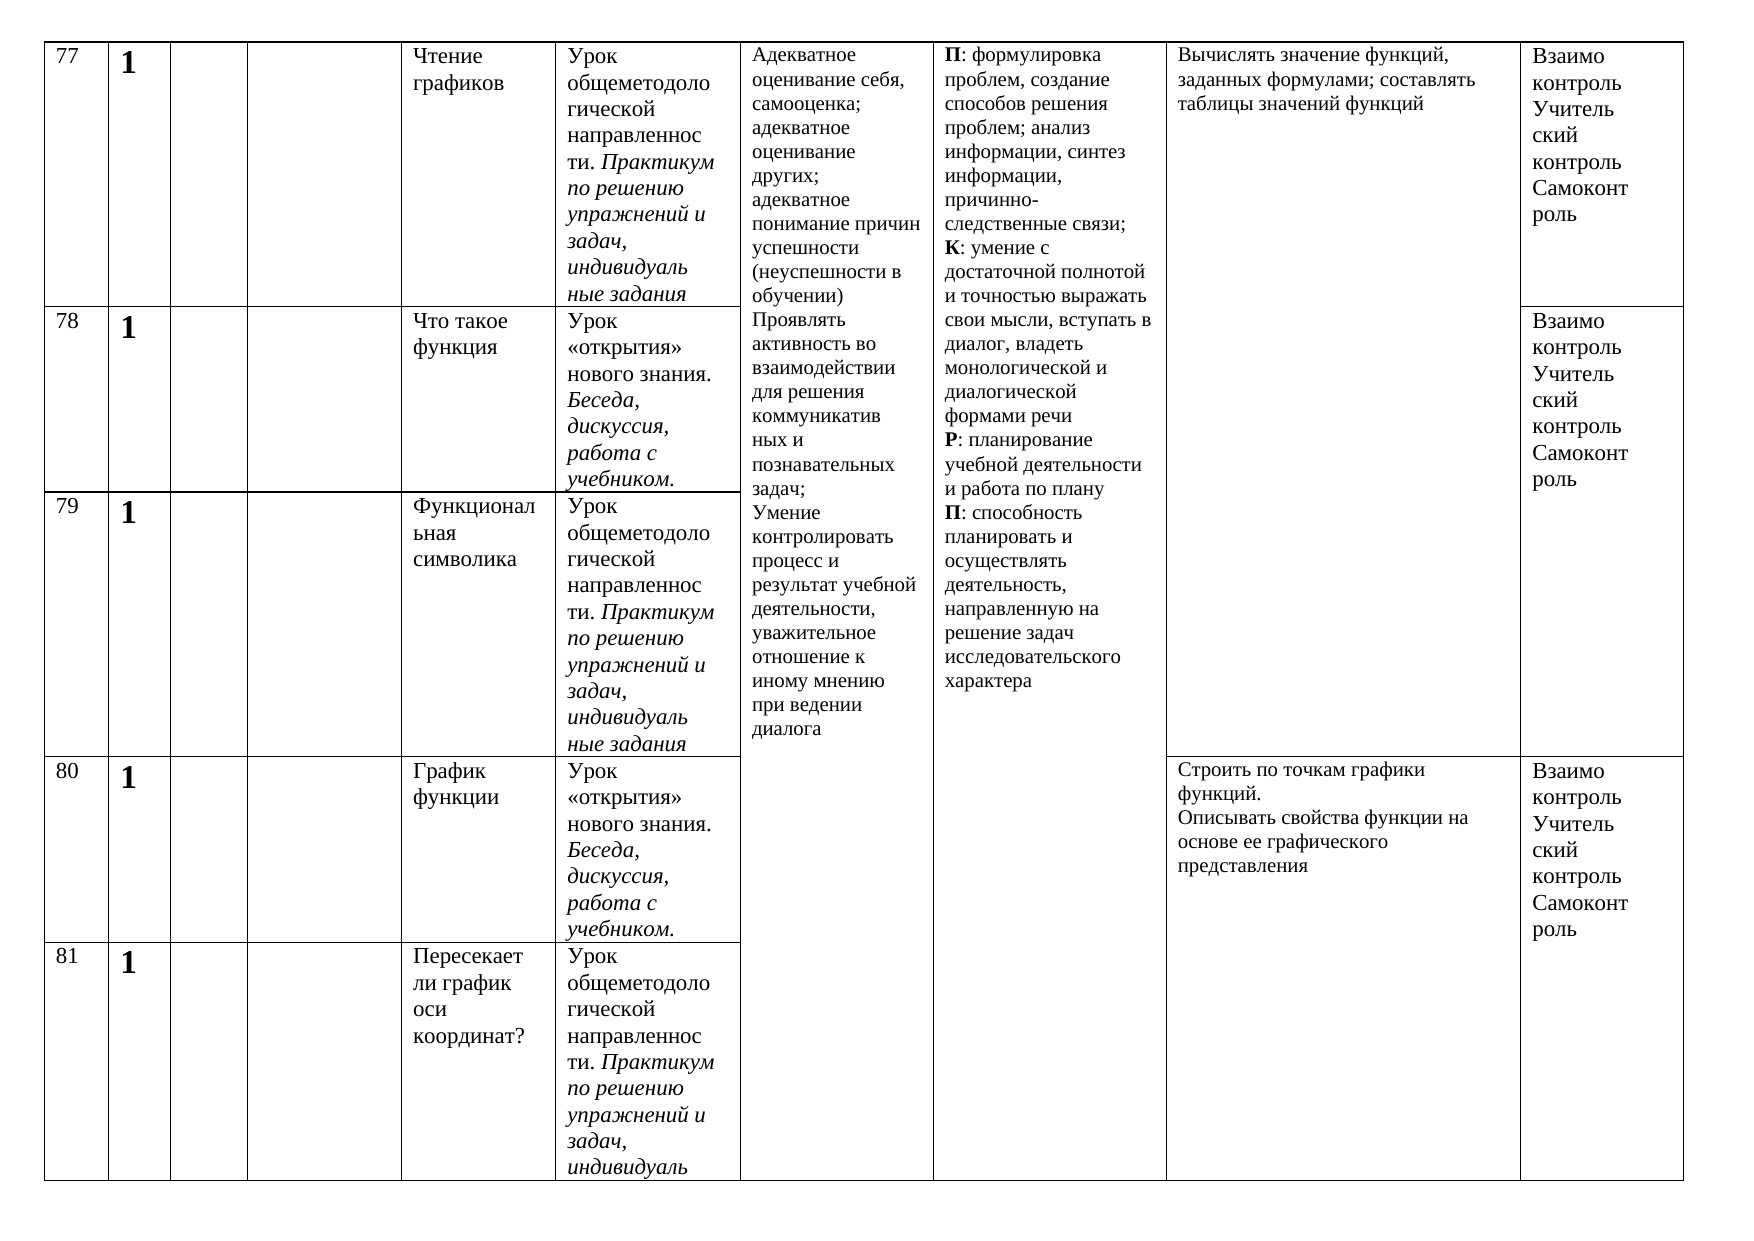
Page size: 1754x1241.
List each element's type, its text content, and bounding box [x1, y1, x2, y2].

table_cell Вычислять значение функций, заданных формулами; составлять таблицы значений функций [1167, 43, 1520, 756]
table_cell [402, 943, 555, 1180]
table_cell П: формулировка проблем, создание способов решения проблем; анализ информации, синтез информации, причинно-следственные связи; К: умение с достаточной полнотой и точностью выражать свои мысли, вступать в диалог, владеть монологической и диалогической формами речи Р: планирование учебной деятельности и работа по плану П: способность планировать и осуществлять деятельность, направленную на решение задач исследовательского характера [934, 43, 1166, 1180]
table_cell [248, 307, 401, 491]
table_cell 79 [45, 493, 108, 756]
table_cell Что такое функция [402, 307, 555, 491]
table_cell [171, 43, 247, 306]
table_cell 1 [109, 307, 170, 491]
table_cell График функции [402, 757, 555, 942]
table_cell Урок «открытия» нового знания. Беседа, дискуссия, работа с учебником. [556, 307, 740, 491]
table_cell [556, 943, 740, 1180]
table_cell 1 [109, 43, 170, 306]
table_cell Чтение графиков [402, 43, 555, 306]
table_cell [248, 757, 401, 942]
table_cell [171, 757, 247, 942]
table_cell 78 [45, 307, 108, 491]
table_cell Строить по точкам графики функций. Описывать свойства функции на основе ее графического представления [1167, 757, 1520, 1180]
table_cell Урок общеметодоло гической направленнос ти. Практикум по решению упражнений и задач, индивидуаль ные задания [556, 493, 740, 756]
table_cell [248, 943, 401, 1180]
table_cell [171, 943, 247, 1180]
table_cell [556, 43, 740, 306]
table_cell Взаимо контроль Учитель ский контроль Самоконт роль [1521, 43, 1683, 306]
table_cell Функциональная символика [402, 493, 555, 756]
table_cell [171, 307, 247, 491]
table_cell 81 [45, 943, 108, 1180]
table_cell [556, 757, 740, 942]
table_cell 1 [109, 757, 170, 942]
table_cell [248, 493, 401, 756]
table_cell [1521, 757, 1683, 1180]
table_cell 77 [45, 43, 108, 306]
table_cell Адекватное оценивание себя, самооценка; адекватное оценивание других; адекватное понимание причин успешности (неуспешности в обучении) Проявлять активность во взаимодействии для решения коммуникатив ных и познавательных задач; Умение контролировать процесс и результат учебной деятельности, уважительное отношение к иному мнению при ведении диалога [741, 43, 933, 1180]
table_cell 1 [109, 493, 170, 756]
table_cell [248, 43, 401, 306]
table_cell [171, 493, 247, 756]
table_cell 80 [45, 757, 108, 942]
table_cell 1 [109, 943, 170, 1180]
table_cell Взаимо контроль Учитель ский контроль Самоконт роль [1521, 307, 1683, 756]
